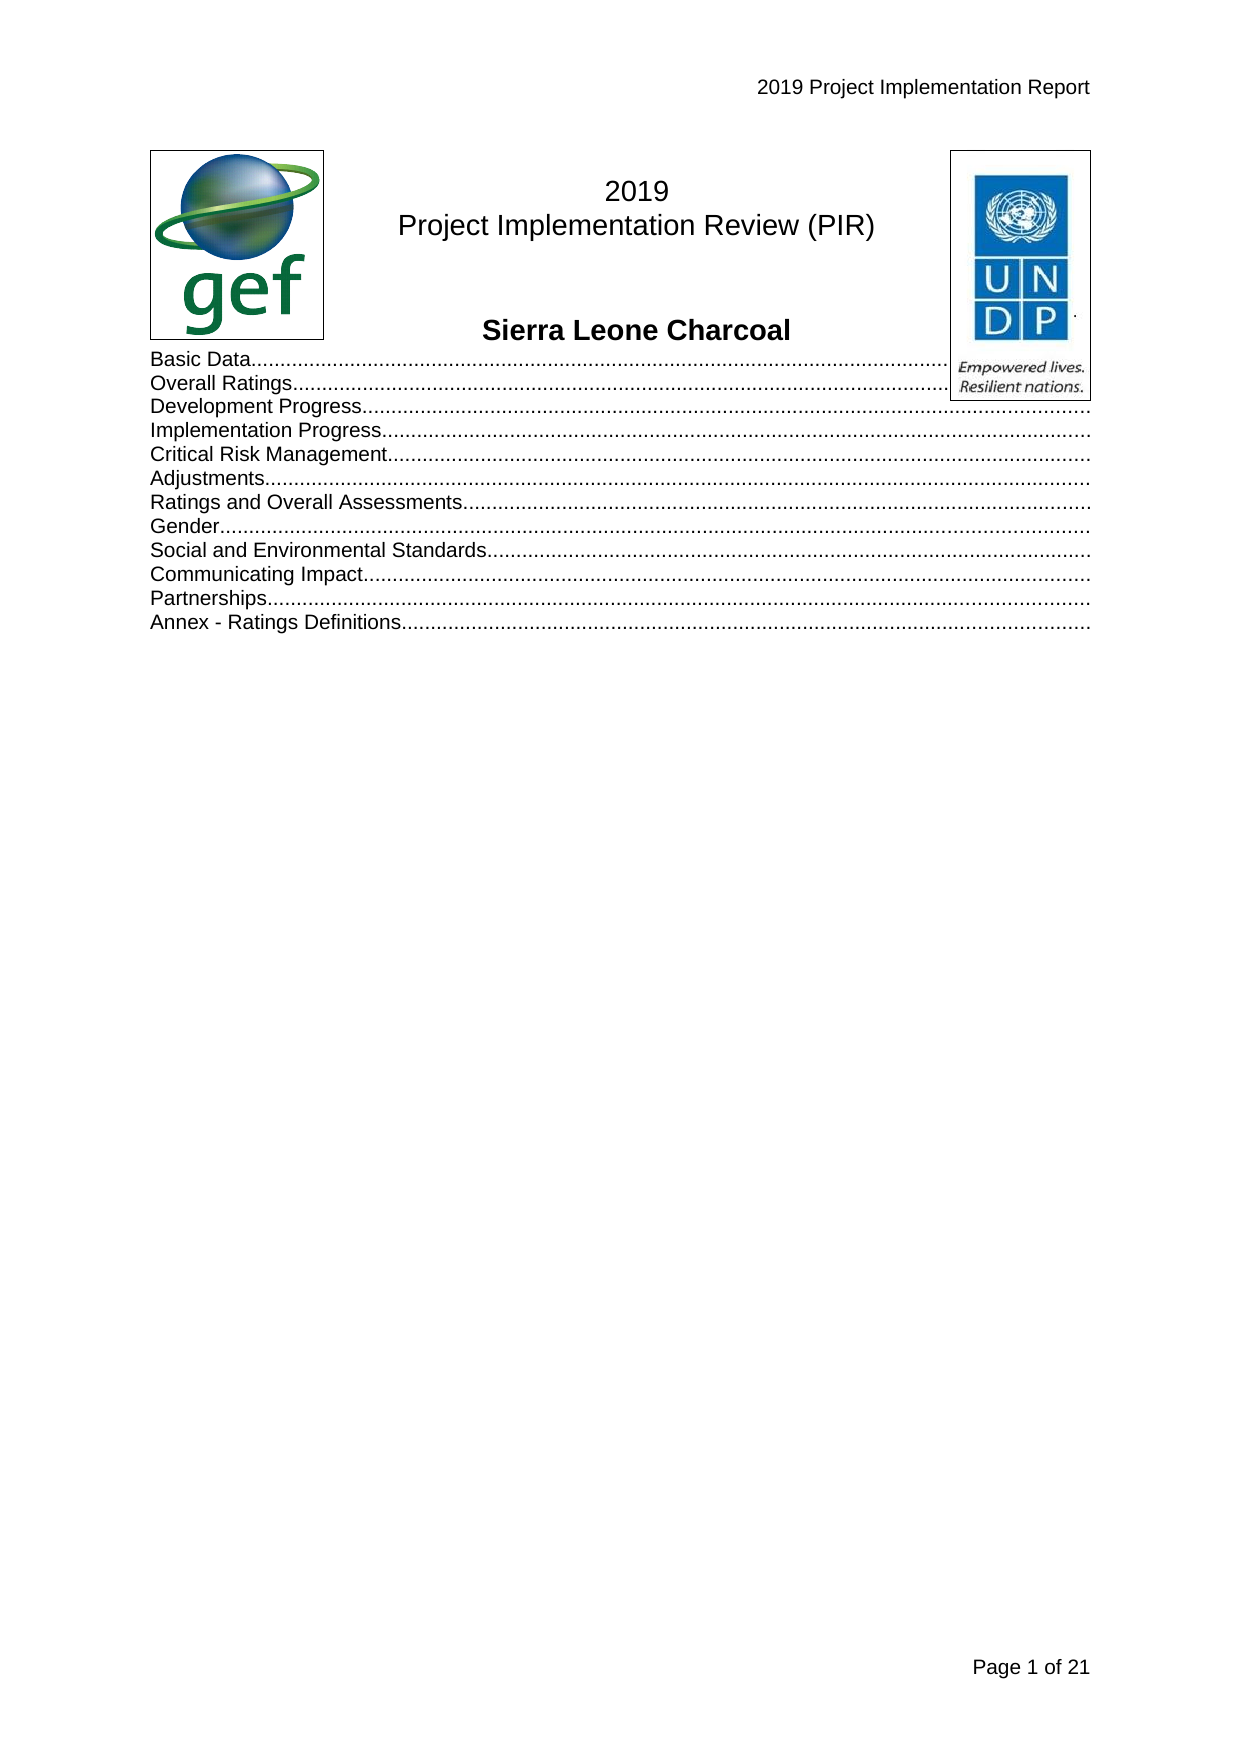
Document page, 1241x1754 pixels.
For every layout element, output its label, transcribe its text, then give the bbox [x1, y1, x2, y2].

text Ratings and Overall Assessments [150, 490, 1090, 514]
text Social and Environmental Standards [150, 538, 1090, 562]
text Communicating Impact [150, 562, 1090, 586]
text Implementation Progress [150, 418, 1090, 442]
text 2019 [324, 174, 950, 207]
text Critical Risk Management [150, 442, 1090, 466]
text Basic Data [150, 346, 950, 370]
text Gender [150, 514, 1090, 538]
text Sierra Leone Charcoal [150, 313, 950, 346]
text Project Implementation Review (PIR) [324, 207, 950, 241]
text Adjustments [150, 466, 1090, 490]
text Overall Ratings [150, 370, 950, 394]
text Annex - Ratings Definitions [150, 610, 1090, 634]
picture [951, 151, 1090, 400]
text Development Progress [150, 394, 1090, 418]
text Partnerships [150, 586, 1090, 610]
picture [151, 151, 323, 339]
